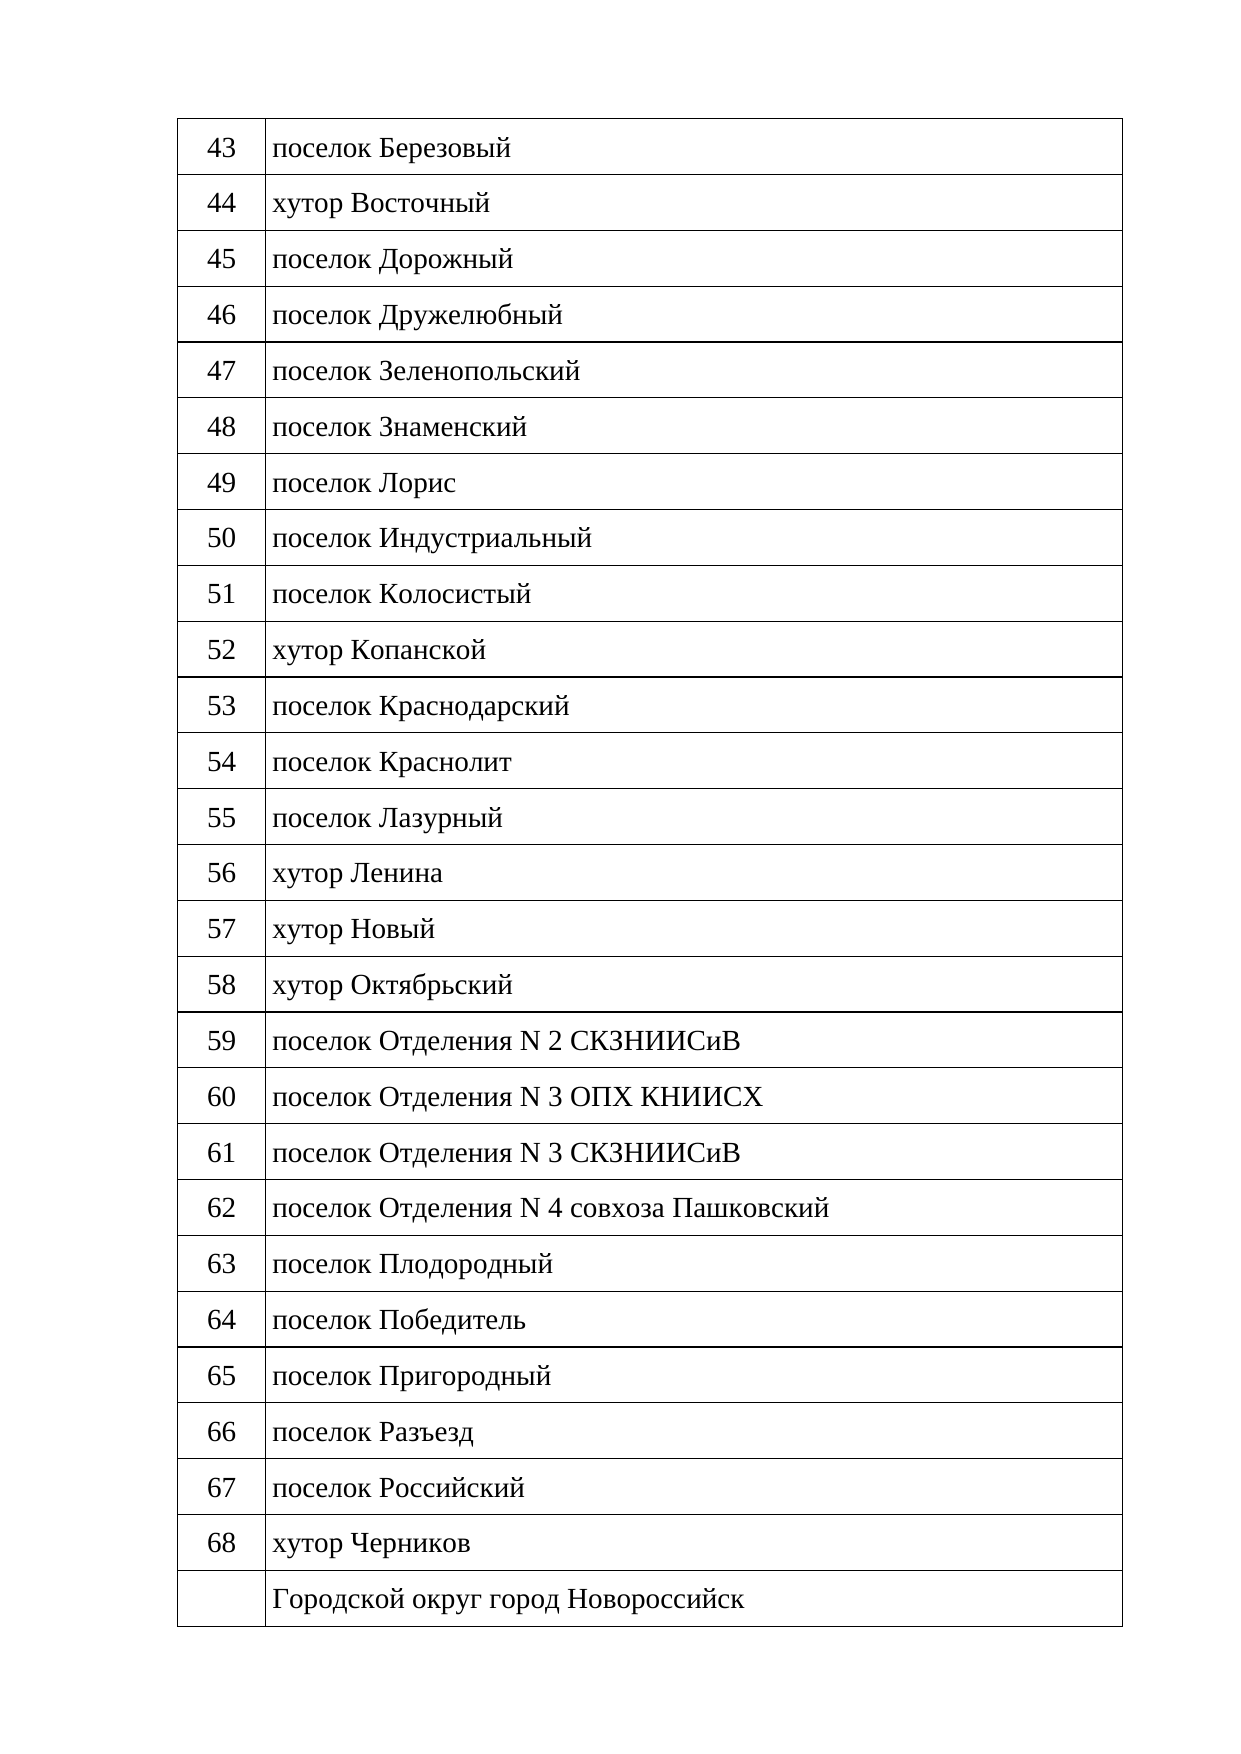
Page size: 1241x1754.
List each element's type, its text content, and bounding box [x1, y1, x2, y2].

table_cell поселок Колосистый [266, 566, 1122, 621]
table_cell поселок Победитель [266, 1292, 1122, 1346]
table_cell поселок Краснодарский [266, 678, 1122, 732]
table_cell 51 [178, 566, 265, 621]
table_cell поселок Индустриальный [266, 510, 1122, 565]
table_cell 60 [178, 1068, 265, 1123]
table_cell 65 [178, 1348, 265, 1402]
table_cell 66 [178, 1403, 265, 1458]
table_cell 56 [178, 845, 265, 900]
table_cell 55 [178, 789, 265, 844]
table_cell 43 [178, 119, 265, 174]
table_cell поселок Отделения N 2 СКЗНИИСиВ [266, 1013, 1122, 1067]
table_cell поселок Лазурный [266, 789, 1122, 844]
table_cell поселок Отделения N 3 ОПХ КНИИСХ [266, 1068, 1122, 1123]
table_cell 68 [178, 1515, 265, 1570]
table_cell поселок Березовый [266, 119, 1122, 174]
table_cell Городской округ город Новороссийск [266, 1571, 1122, 1626]
table_cell 64 [178, 1292, 265, 1346]
table_cell 57 [178, 901, 265, 956]
table_cell поселок Лорис [266, 454, 1122, 509]
table_cell поселок Краснолит [266, 733, 1122, 788]
table_cell поселок Плодородный [266, 1236, 1122, 1291]
table_cell поселок Знаменский [266, 398, 1122, 453]
table_cell поселок Российский [266, 1459, 1122, 1514]
table_cell 46 [178, 287, 265, 341]
table_cell [178, 1571, 265, 1626]
table_cell 61 [178, 1124, 265, 1179]
table_cell поселок Разъезд [266, 1403, 1122, 1458]
table_cell 59 [178, 1013, 265, 1067]
table_cell 53 [178, 678, 265, 732]
table_cell 62 [178, 1180, 265, 1235]
table_cell хутор Октябрьский [266, 957, 1122, 1011]
table_cell хутор Ленина [266, 845, 1122, 900]
table_cell 58 [178, 957, 265, 1011]
table_cell поселок Пригородный [266, 1348, 1122, 1402]
table_cell 54 [178, 733, 265, 788]
table_cell 44 [178, 175, 265, 230]
table_cell хутор Черников [266, 1515, 1122, 1570]
table_cell 49 [178, 454, 265, 509]
table_cell поселок Отделения N 3 СКЗНИИСиВ [266, 1124, 1122, 1179]
table_cell хутор Копанской [266, 622, 1122, 676]
table_cell 47 [178, 343, 265, 397]
table_cell поселок Дорожный [266, 231, 1122, 286]
table_cell 45 [178, 231, 265, 286]
table_cell 48 [178, 398, 265, 453]
table_cell поселок Дружелюбный [266, 287, 1122, 341]
table_cell 63 [178, 1236, 265, 1291]
table_cell поселок Отделения N 4 совхоза Пашковский [266, 1180, 1122, 1235]
table_cell хутор Восточный [266, 175, 1122, 230]
table_cell поселок Зеленопольский [266, 343, 1122, 397]
table_cell 50 [178, 510, 265, 565]
table_cell 67 [178, 1459, 265, 1514]
table_cell хутор Новый [266, 901, 1122, 956]
table_cell 52 [178, 622, 265, 676]
